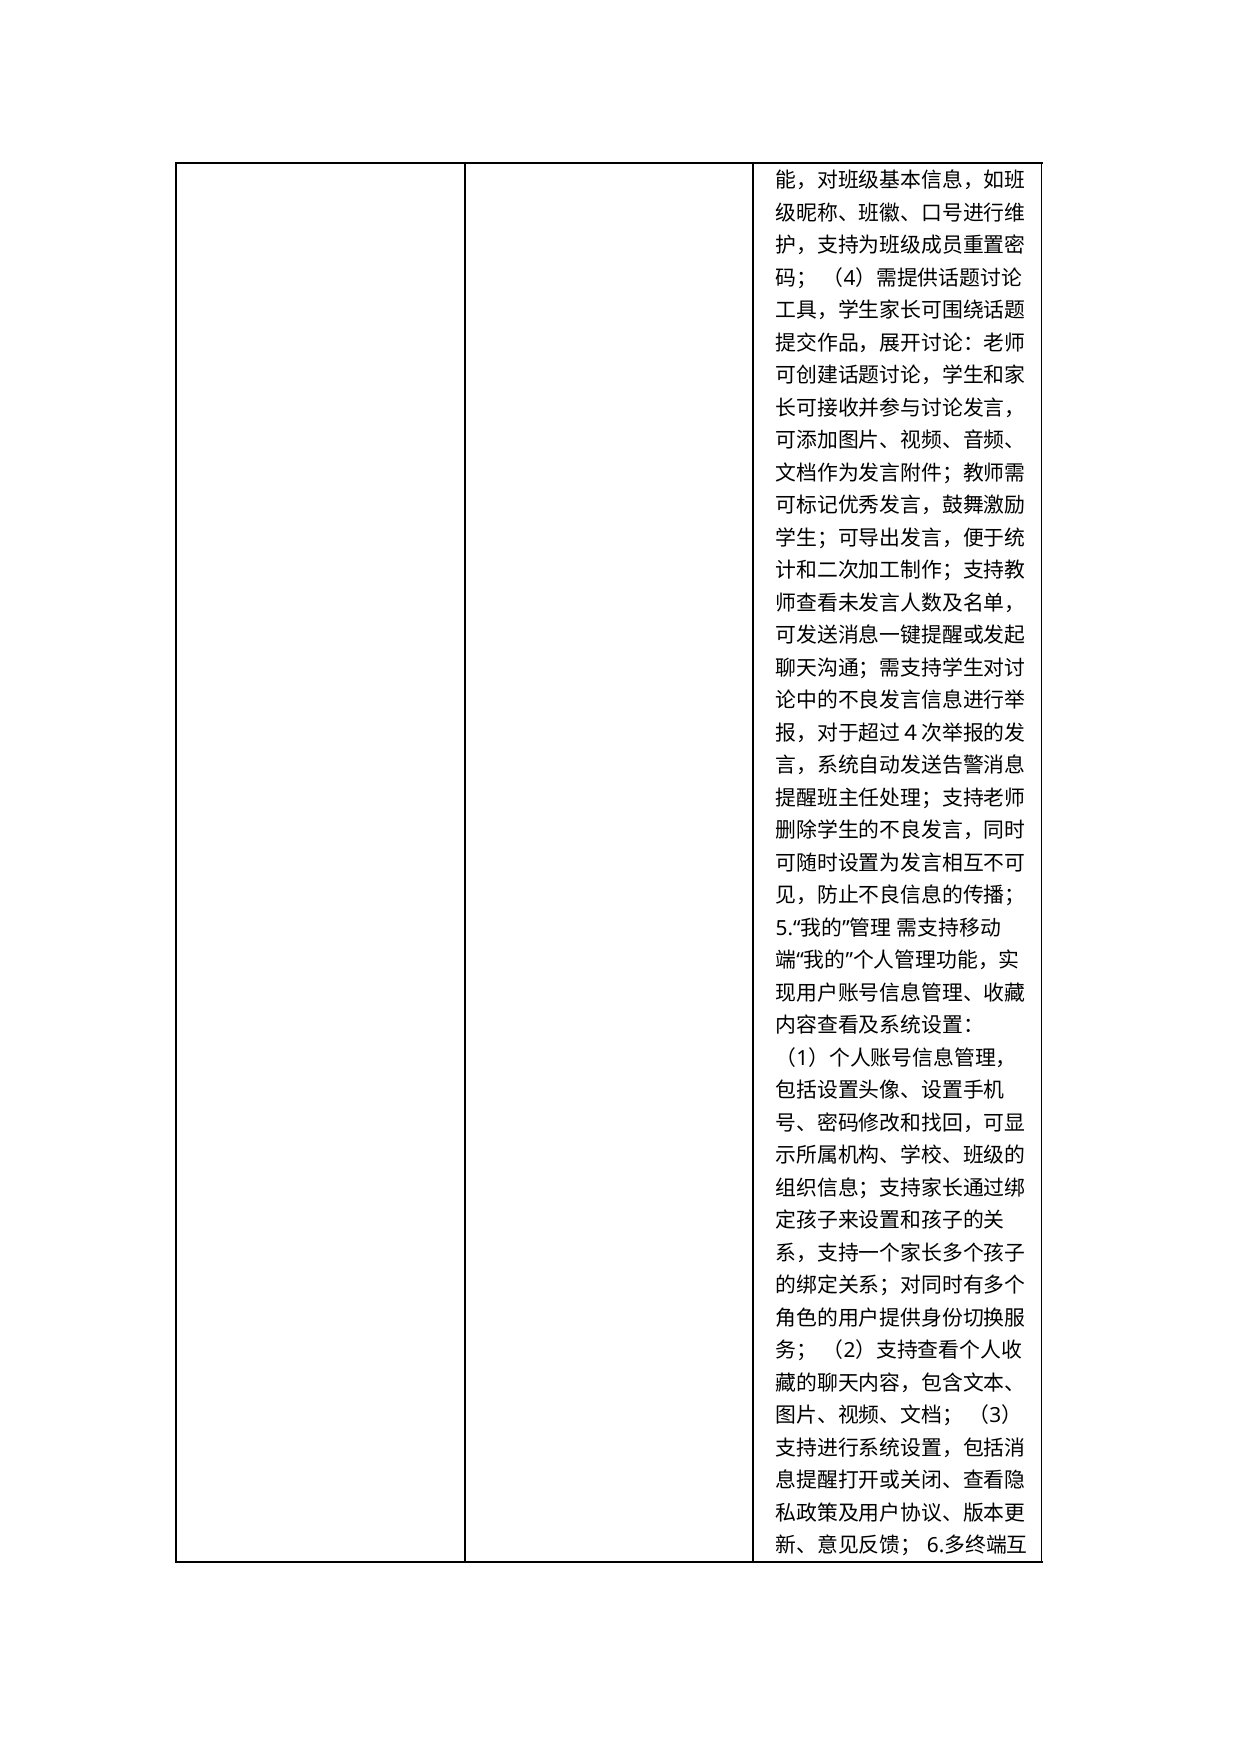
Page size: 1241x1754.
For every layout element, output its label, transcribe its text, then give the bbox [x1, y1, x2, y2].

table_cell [754, 164, 1041, 1561]
table_cell 1 [177, 164, 464, 1561]
table_cell [466, 164, 752, 1561]
